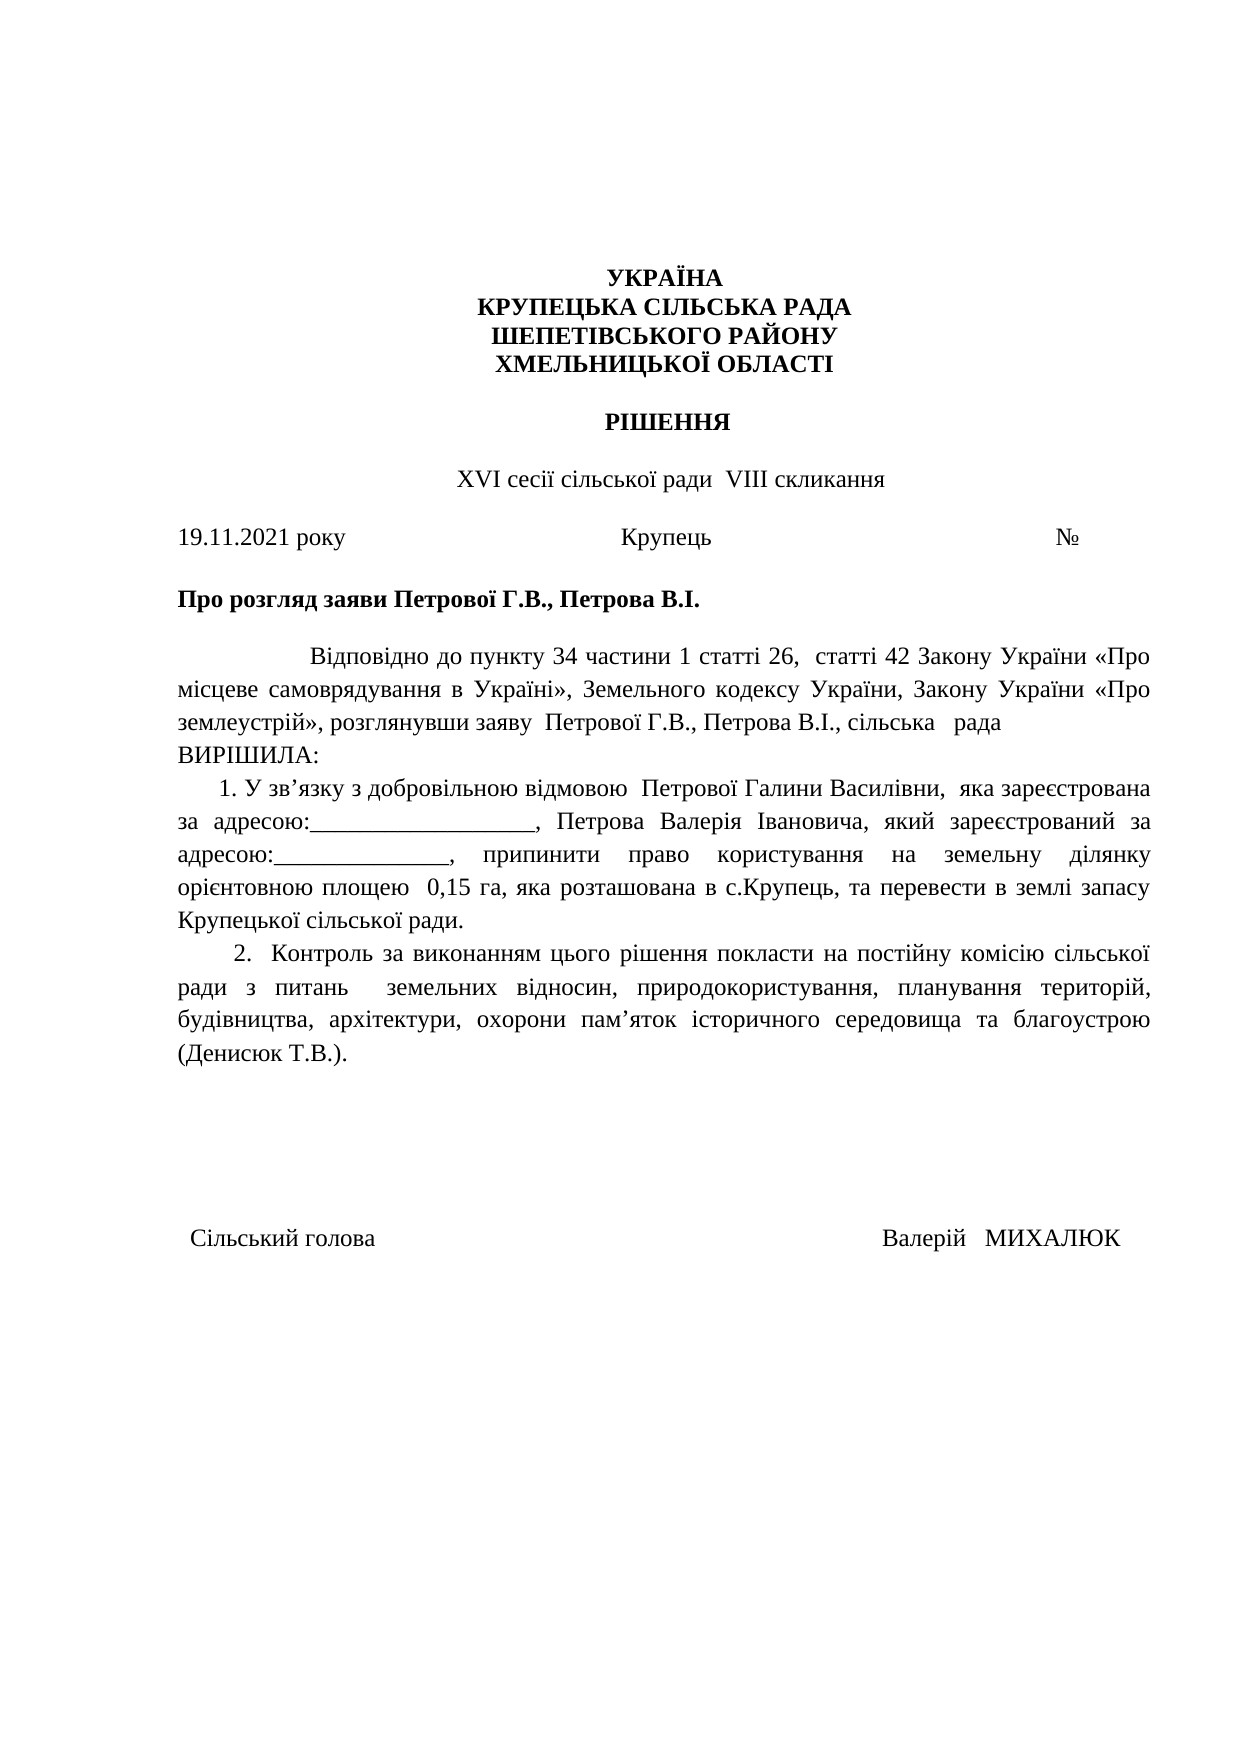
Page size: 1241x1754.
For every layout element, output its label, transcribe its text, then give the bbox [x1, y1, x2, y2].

text 19.11.2021 року Крупець № [177, 522, 1152, 551]
text Сільський голова Валерій МИХАЛЮК [177, 1223, 1152, 1252]
text ШЕПЕТІВСЬКОГО РАЙОНУ [177, 321, 1152, 349]
text Про розгляд заяви Петрової Г.В., Петрова В.І. [177, 584, 1152, 613]
text ХМЕЛЬНИЦЬКОЇ ОБЛАСТІ [177, 349, 1152, 378]
text 1. У зв’язку з добровільною відмовою Петрової Галини Василівни, яка зареєстрована за адресою:__________________, Петрова Валерія Івановича, який зареєстрований за адресою:______________, припинити право користування на земельну ділянку орієнтовною площею 0,15 га, яка розташована в с.Крупець, та перевести в землі запасу Крупецької сільської ради. [177, 773, 1152, 934]
text УКРАЇНА [177, 263, 1152, 292]
text ВИРІШИЛА: [177, 740, 1152, 769]
text КРУПЕЦЬКА СІЛЬСЬКА РАДА [177, 292, 1152, 321]
text 2. Контроль за виконанням цього рішення покласти на постійну комісію сільської ради з питань земельних відносин, природокористування, планування територій, будівництва, архітектури, охорони пам’яток історичного середовища та благоустрою (Денисюк Т.В.). [177, 938, 1152, 1066]
text ХVІ сесії сільської ради VІІІ скликання [177, 464, 1152, 493]
text Відповідно до пункту 34 частини 1 статті 26, статті 42 Закону України «Про місцеве самоврядування в Україні», Земельного кодексу України, Закону України «Про землеустрій», розглянувши заяву Петрової Г.В., Петрова В.І., сільська рада [177, 641, 1152, 736]
text РІШЕННЯ [177, 407, 1152, 436]
